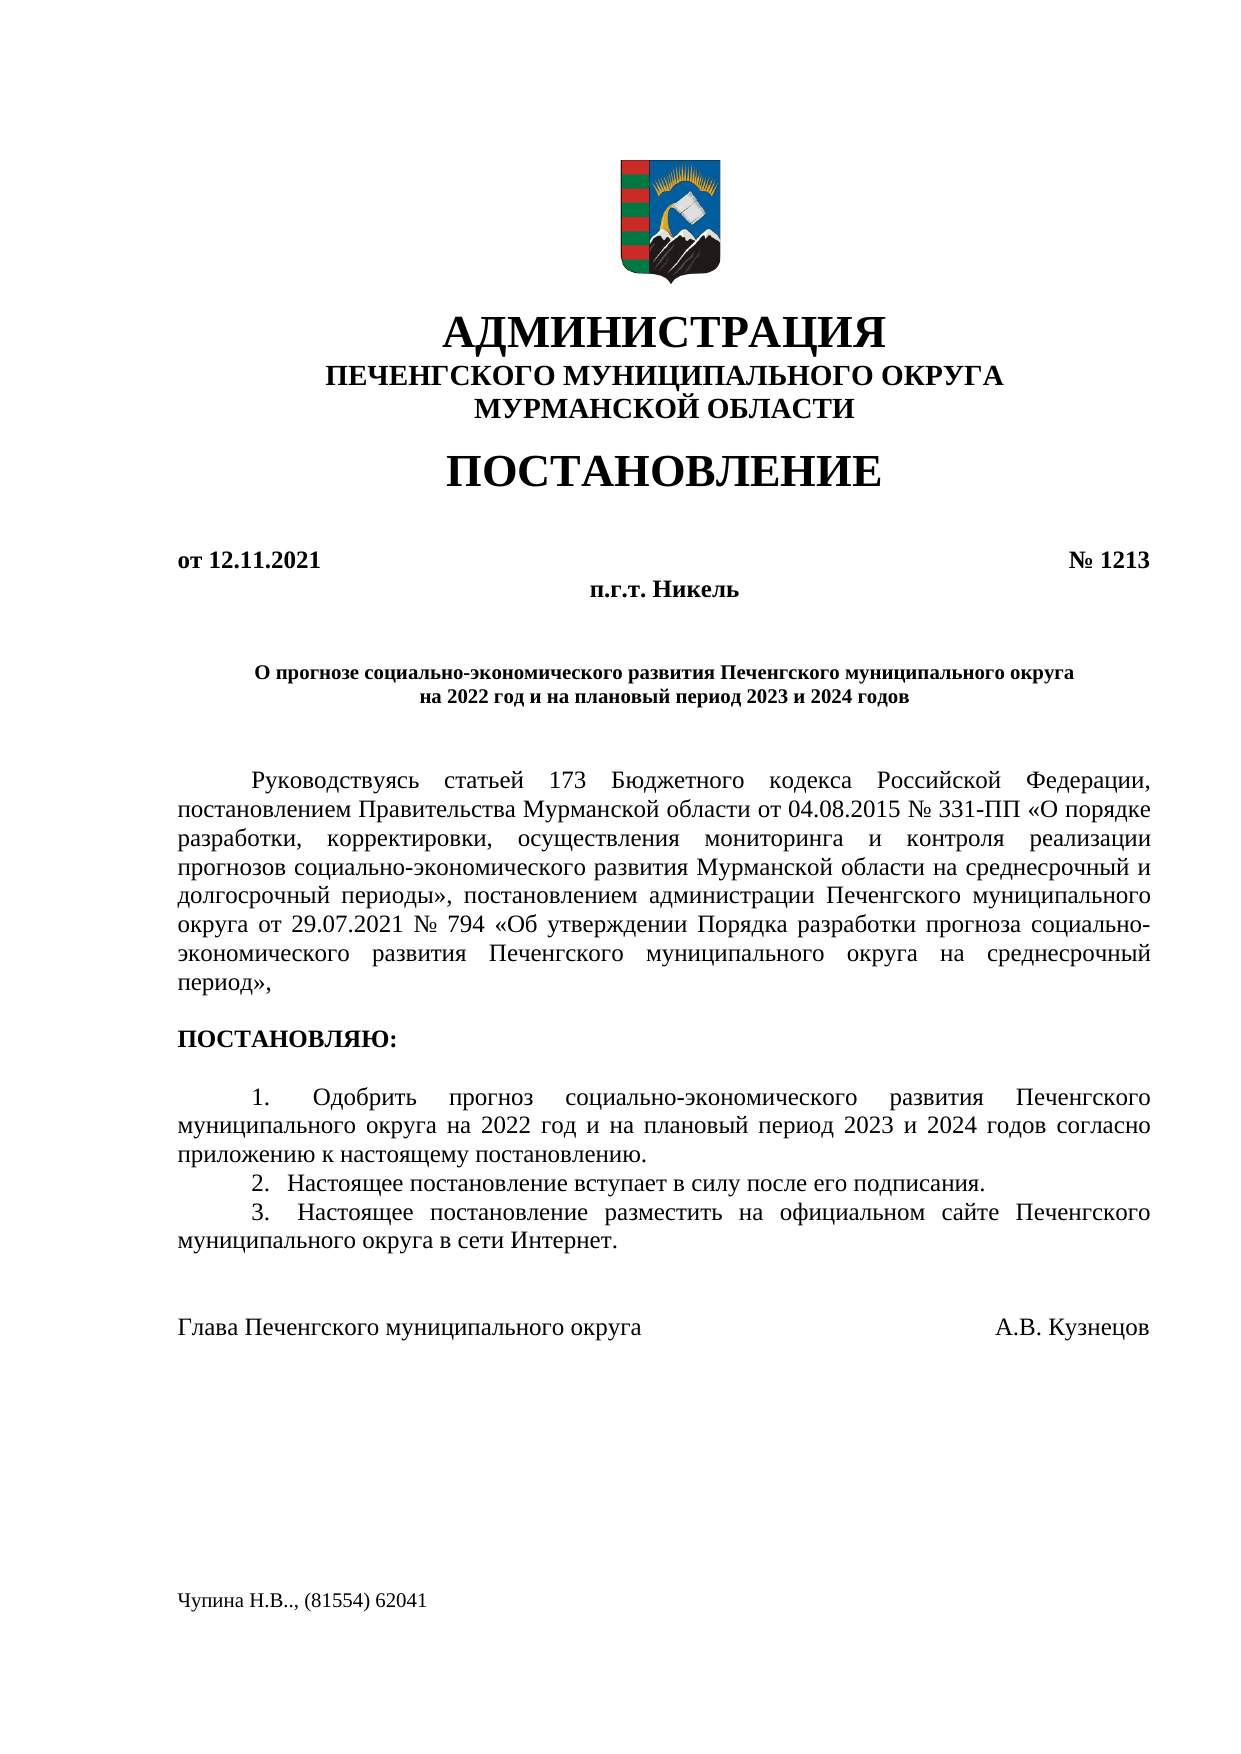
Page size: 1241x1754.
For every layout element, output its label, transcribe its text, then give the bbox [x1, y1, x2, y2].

text Чупина Н.В.., (81554) 62041 [177, 1588, 1152, 1612]
text ПЕЧЕНГСКОГО МУНИЦИПАЛЬНОГО ОКРУГА [177, 358, 1152, 391]
text АДМИНИСТРАЦИЯ [177, 305, 1152, 358]
picture [620, 160, 721, 284]
text Руководствуясь статьей 173 Бюджетного кодекса Российской Федерации, постановлением Правительства Мурманской области от 04.08.2015 № 331-ПП «О порядке разработки, корректировки, осуществления мониторинга и контроля реализации прогнозов социально-экономического развития Мурманской области на среднесрочный и долгосрочный периоды», постановлением администрации Печенгского муниципального округа от 29.07.2021 № 794 «Об утверждении Порядка разработки прогноза социально-экономического развития Печенгского муниципального округа на среднесрочный период», [177, 766, 1152, 996]
text О прогнозе социально-экономического развития Печенгского муниципального округа [177, 660, 1152, 684]
text на 2022 год и на плановый период 2023 и 2024 годов [177, 684, 1152, 708]
text ПОСТАНОВЛЕНИЕ [177, 444, 1152, 497]
text п.г.т. Никель [177, 574, 1152, 602]
list Настоящее постановление разместить на официальном сайте Печенгского муниципального округа в сети Интернет. [177, 1197, 1152, 1254]
text Глава Печенгского муниципального округа А.В. Кузнецов [177, 1312, 1152, 1341]
text МУРМАНСКОЙ ОБЛАСТИ [177, 391, 1152, 425]
text от 12.11.2021 № 1213 [177, 545, 1152, 574]
list Настоящее постановление вступает в силу после его подписания. [177, 1168, 1152, 1197]
list Одобрить прогноз социально-экономического развития Печенгского муниципального округа на 2022 год и на плановый период 2023 и 2024 годов согласно приложению к настоящему постановлению. [177, 1082, 1152, 1168]
text ПОСТАНОВЛЯЮ: [177, 1024, 1152, 1053]
